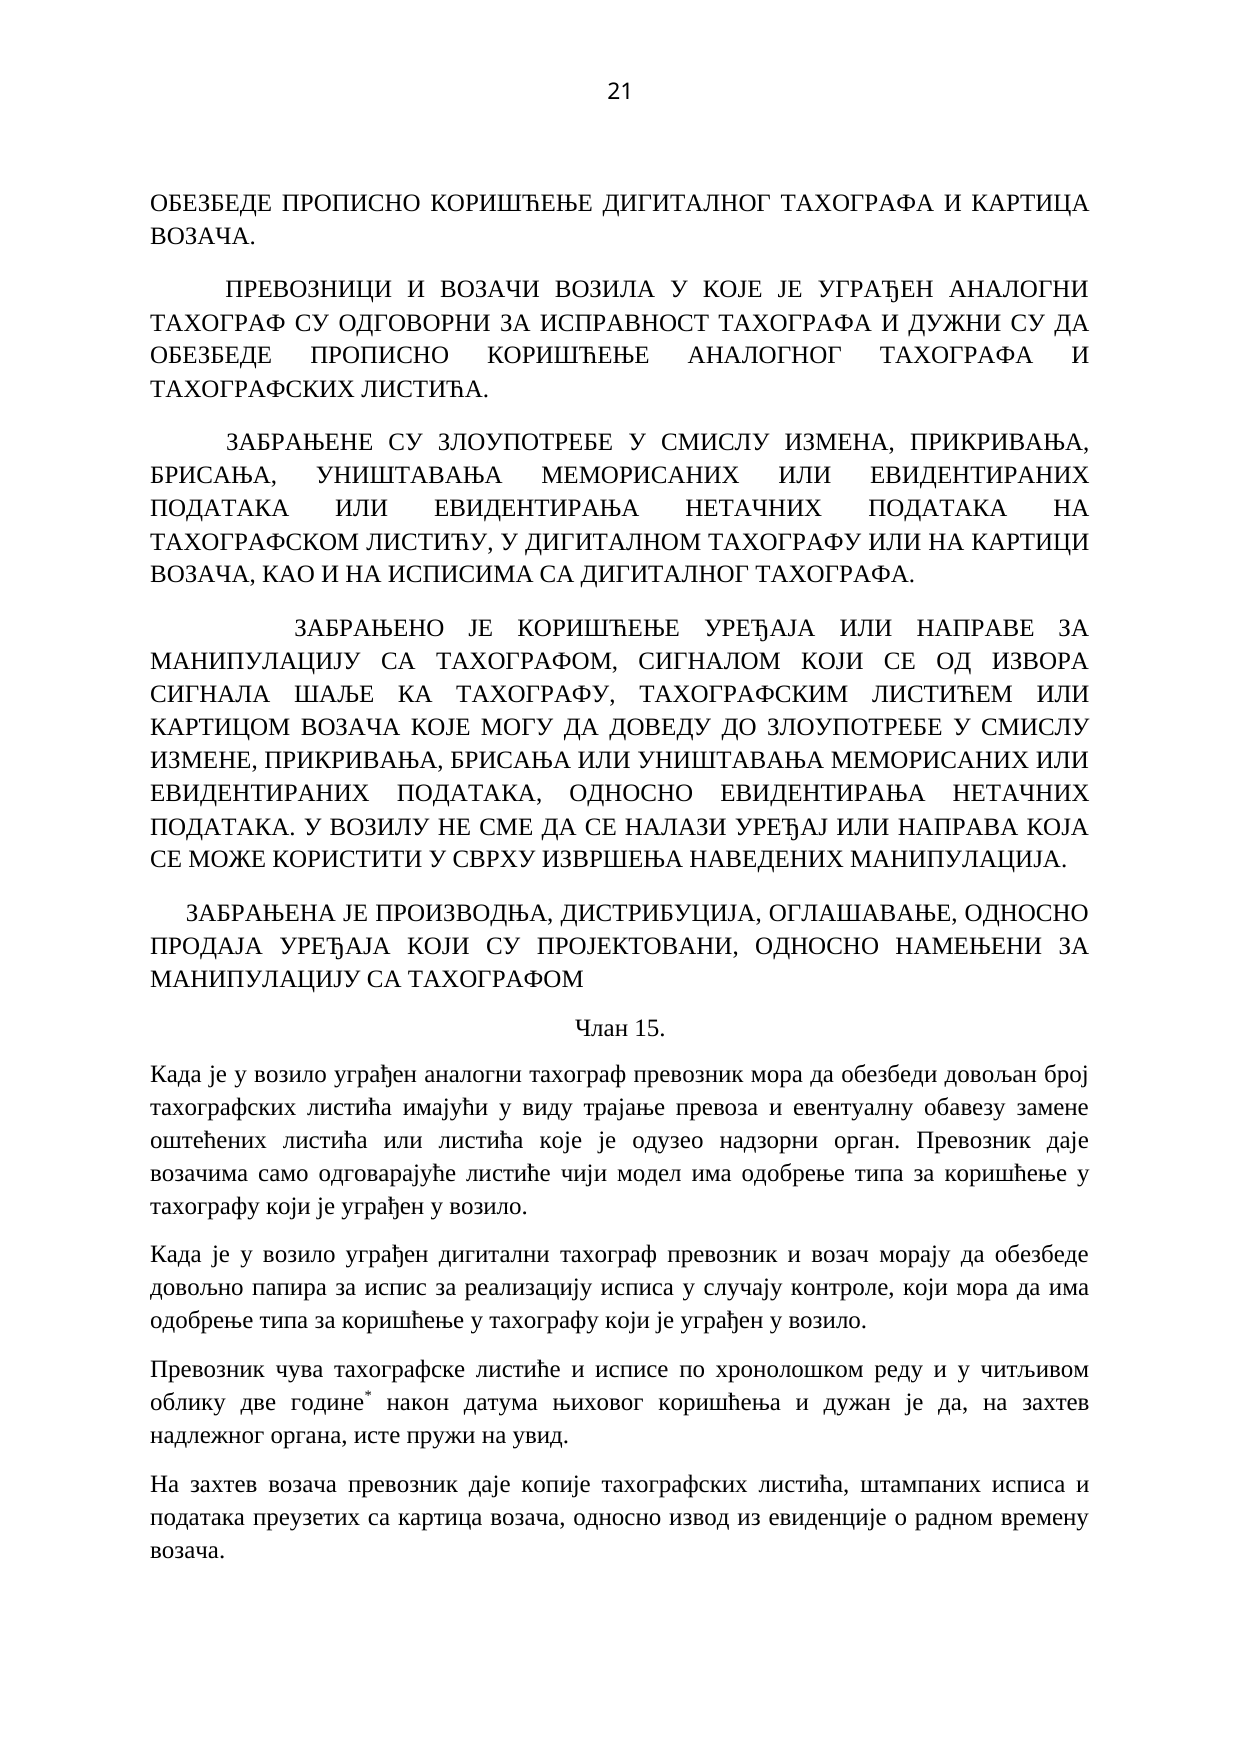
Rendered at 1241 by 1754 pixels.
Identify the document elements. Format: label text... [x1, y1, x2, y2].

text ЗАБРАЊЕНА ЈЕ ПРОИЗВОДЊА, ДИСТРИБУЦИЈА, ОГЛАШАВАЊЕ, ОДНОСНО ПРОДАЈА УРЕЂАЈА КОЈИ СУ ПРОЈЕКТОВАНИ, ОДНОСНО НАМЕЊЕНИ ЗА МАНИПУЛАЦИЈУ СА ТАХОГРАФОМ [150, 898, 1090, 993]
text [150, 188, 1090, 249]
text На захтев возача превозник даје копије тахографских листића, штампаних исписа и података преузетих са картица возача, односно извод из евиденције о радном времену возача. [150, 1469, 1090, 1563]
text Превозник чува тахографске листиће и исписе по хронолошком реду и у читљивом облику две године* након датума њиховог коришћења и дужан је да, на захтев надлежног органа, исте пружи на увид. [150, 1354, 1090, 1449]
text Члан 15. [150, 1013, 1090, 1042]
text Када је у возило уграђен аналогни тахограф превозник мора да обезбеди довољан број тахографских листића имајући у виду трајање превоза и евентуалну обавезу замене оштећених листића или листића које је одузео надзорни орган. Превозник даје возачима само одговарајуће листиће чији модел има одобрење типа за коришћење у тахографу који је уграђен у возило. [150, 1059, 1090, 1219]
text ПРЕВОЗНИЦИ И ВОЗАЧИ ВОЗИЛА У КОЈЕ ЈЕ УГРАЂЕН АНАЛОГНИ ТАХОГРАФ СУ ОДГОВОРНИ ЗА ИСПРАВНОСТ ТАХОГРАФА И ДУЖНИ СУ ДА ОБЕЗБЕДЕ ПРОПИСНО КОРИШЋЕЊЕ АНАЛОГНОГ ТАХОГРАФА И ТАХОГРАФСКИХ ЛИСТИЋА. [150, 274, 1090, 402]
text Када је у возило уграђен дигитални тахограф превозник и возач морају да обезбеде довољно папира за испис за реализацију исписа у случају контроле, који мора да има одобрење типа за коришћење у тахографу који је уграђен у возило. [150, 1239, 1090, 1334]
text ЗАБРАЊЕНЕ СУ ЗЛОУПОТРЕБЕ У СМИСЛУ ИЗМЕНА, ПРИКРИВАЊА, БРИСАЊА, УНИШТАВАЊА МЕМОРИСАНИХ ИЛИ ЕВИДЕНТИРАНИХ ПОДАТАКА ИЛИ ЕВИДЕНТИРАЊА НЕТАЧНИХ ПОДАТАКА НА ТАХОГРАФСКОМ ЛИСТИЋУ, У ДИГИТАЛНОМ ТАХОГРАФУ ИЛИ НА КАРТИЦИ ВОЗАЧА, КАО И НА ИСПИСИМА СА ДИГИТАЛНОГ ТАХОГРАФА. [150, 427, 1090, 588]
text ЗАБРАЊЕНО ЈЕ КОРИШЋЕЊЕ УРЕЂАЈА ИЛИ НАПРАВЕ ЗА МАНИПУЛАЦИЈУ СА ТАХОГРАФОМ, СИГНАЛОМ КОЈИ СЕ ОД ИЗВОРА СИГНАЛА ШАЉЕ КА ТАХОГРАФУ, ТАХОГРАФСКИМ ЛИСТИЋЕМ ИЛИ КАРТИЦОМ ВОЗАЧА КОЈЕ МОГУ ДА ДОВЕДУ ДО ЗЛОУПОТРЕБЕ У СМИСЛУ ИЗМЕНЕ, ПРИКРИВАЊА, БРИСАЊА ИЛИ УНИШТАВАЊА МЕМОРИСАНИХ ИЛИ ЕВИДЕНТИРАНИХ ПОДАТАКА, ОДНОСНО ЕВИДЕНТИРАЊА НЕТАЧНИХ ПОДАТАКА. У ВОЗИЛУ НЕ СМЕ ДА СЕ НАЛАЗИ УРЕЂАЈ ИЛИ НАПРАВА КОЈА СЕ МОЖЕ КОРИСТИТИ У СВРХУ ИЗВРШЕЊА НАВЕДЕНИХ МАНИПУЛАЦИЈА. [150, 613, 1090, 873]
